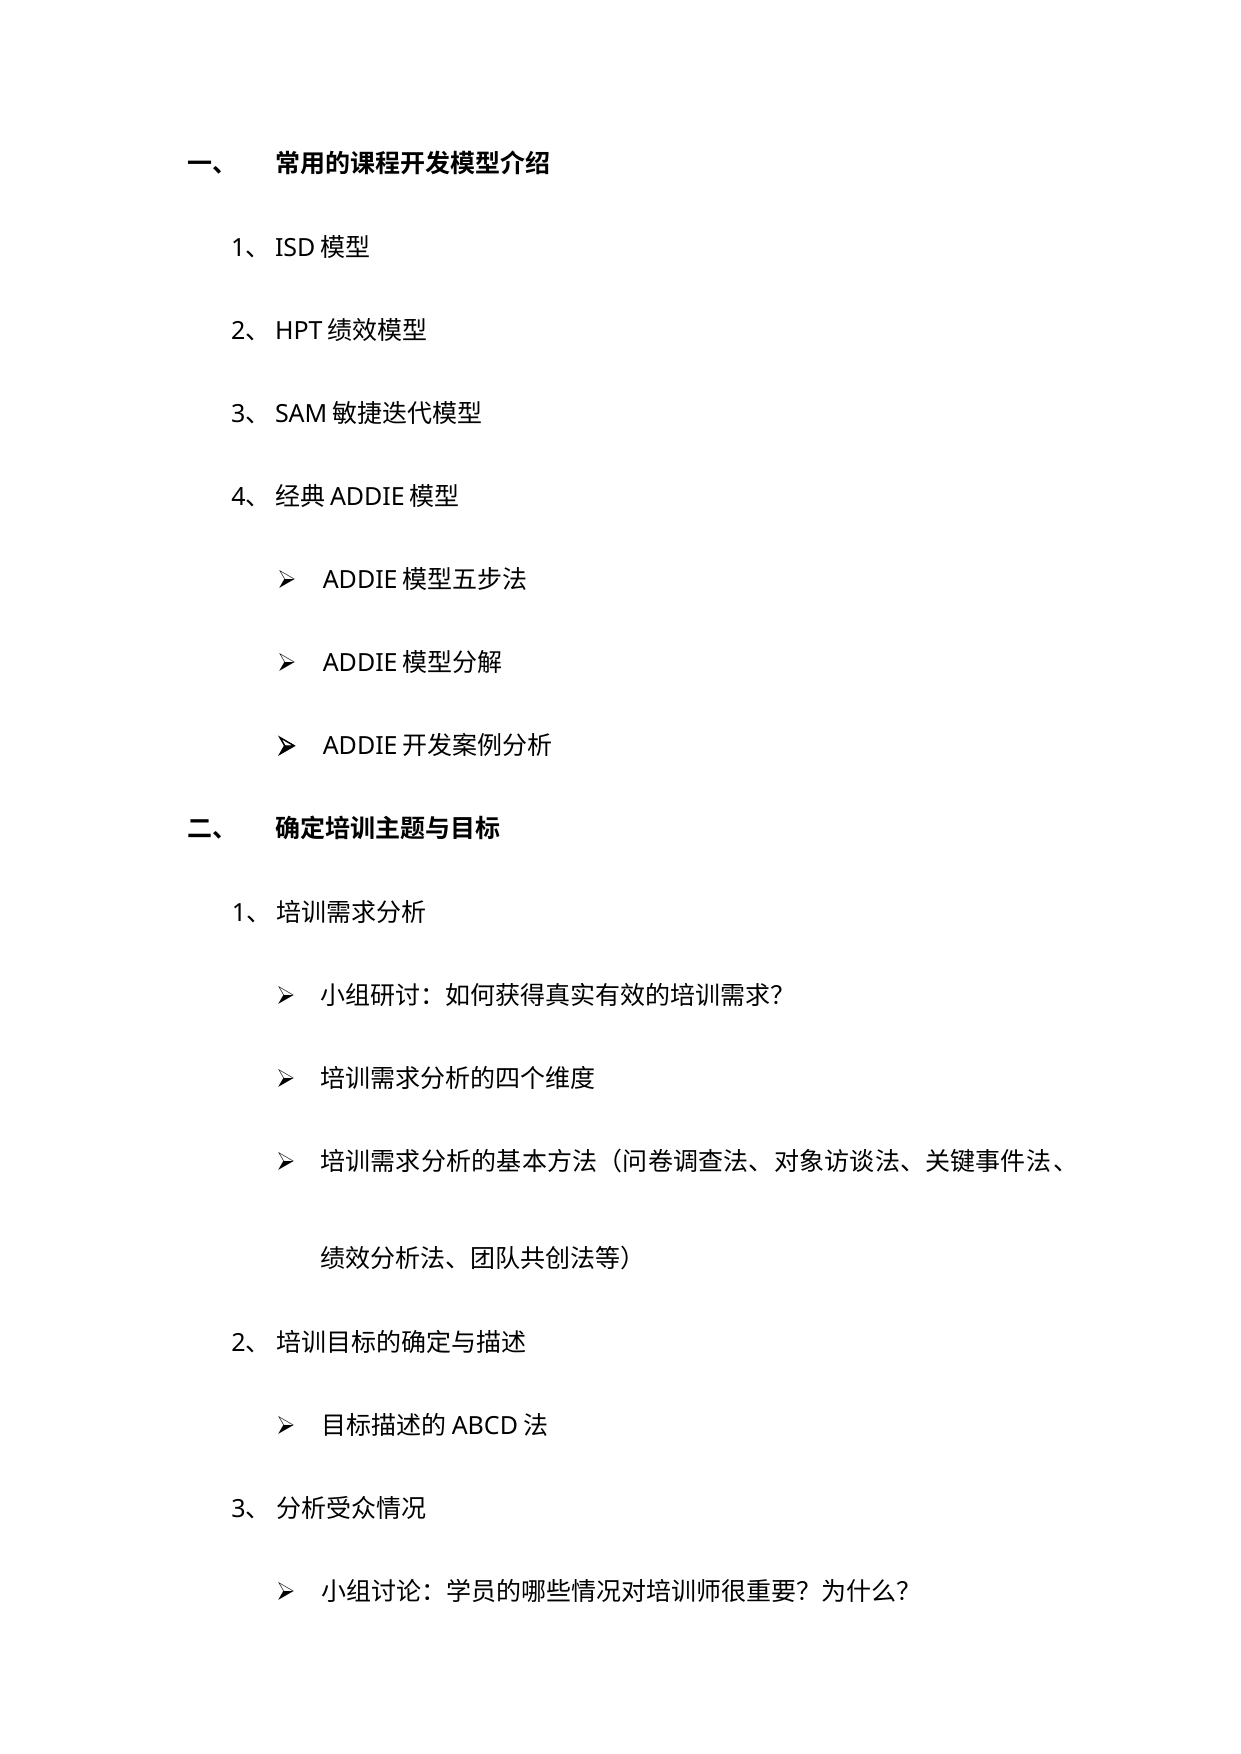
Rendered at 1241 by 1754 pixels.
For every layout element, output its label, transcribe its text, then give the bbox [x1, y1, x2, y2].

list 培训需求分析 [232, 878, 1053, 943]
list 目标描述的ABCD法 [276, 1391, 1053, 1456]
list ADDIE开发案例分析 [277, 711, 1053, 776]
list 确定培训主题与目标 [187, 794, 1053, 859]
list 培训需求分析的四个维度 [276, 1044, 1053, 1109]
list 培训需求分析的基本方法（问卷调查法、对象访谈法、关键事件法、绩效分析法、团队共创法等） [276, 1127, 1053, 1289]
text 2、 HPT绩效模型 [187, 296, 1053, 361]
text 3、 SAM敏捷迭代模型 [187, 379, 1053, 444]
list 小组研讨：如何获得真实有效的培训需求？ [276, 961, 1053, 1026]
text 1、 ISD模型 [187, 213, 1053, 278]
list 4、 经典ADDIE模型 [231, 462, 1053, 527]
list 常用的课程开发模型介绍 [187, 129, 1053, 194]
list ADDIE模型五步法 [277, 545, 1053, 610]
list 分析受众情况 [231, 1474, 1053, 1539]
list 小组讨论：学员的哪些情况对培训师很重要？为什么？ [276, 1557, 1053, 1622]
list ADDIE模型分解 [277, 628, 1053, 693]
list 培训目标的确定与描述 [231, 1308, 1053, 1373]
